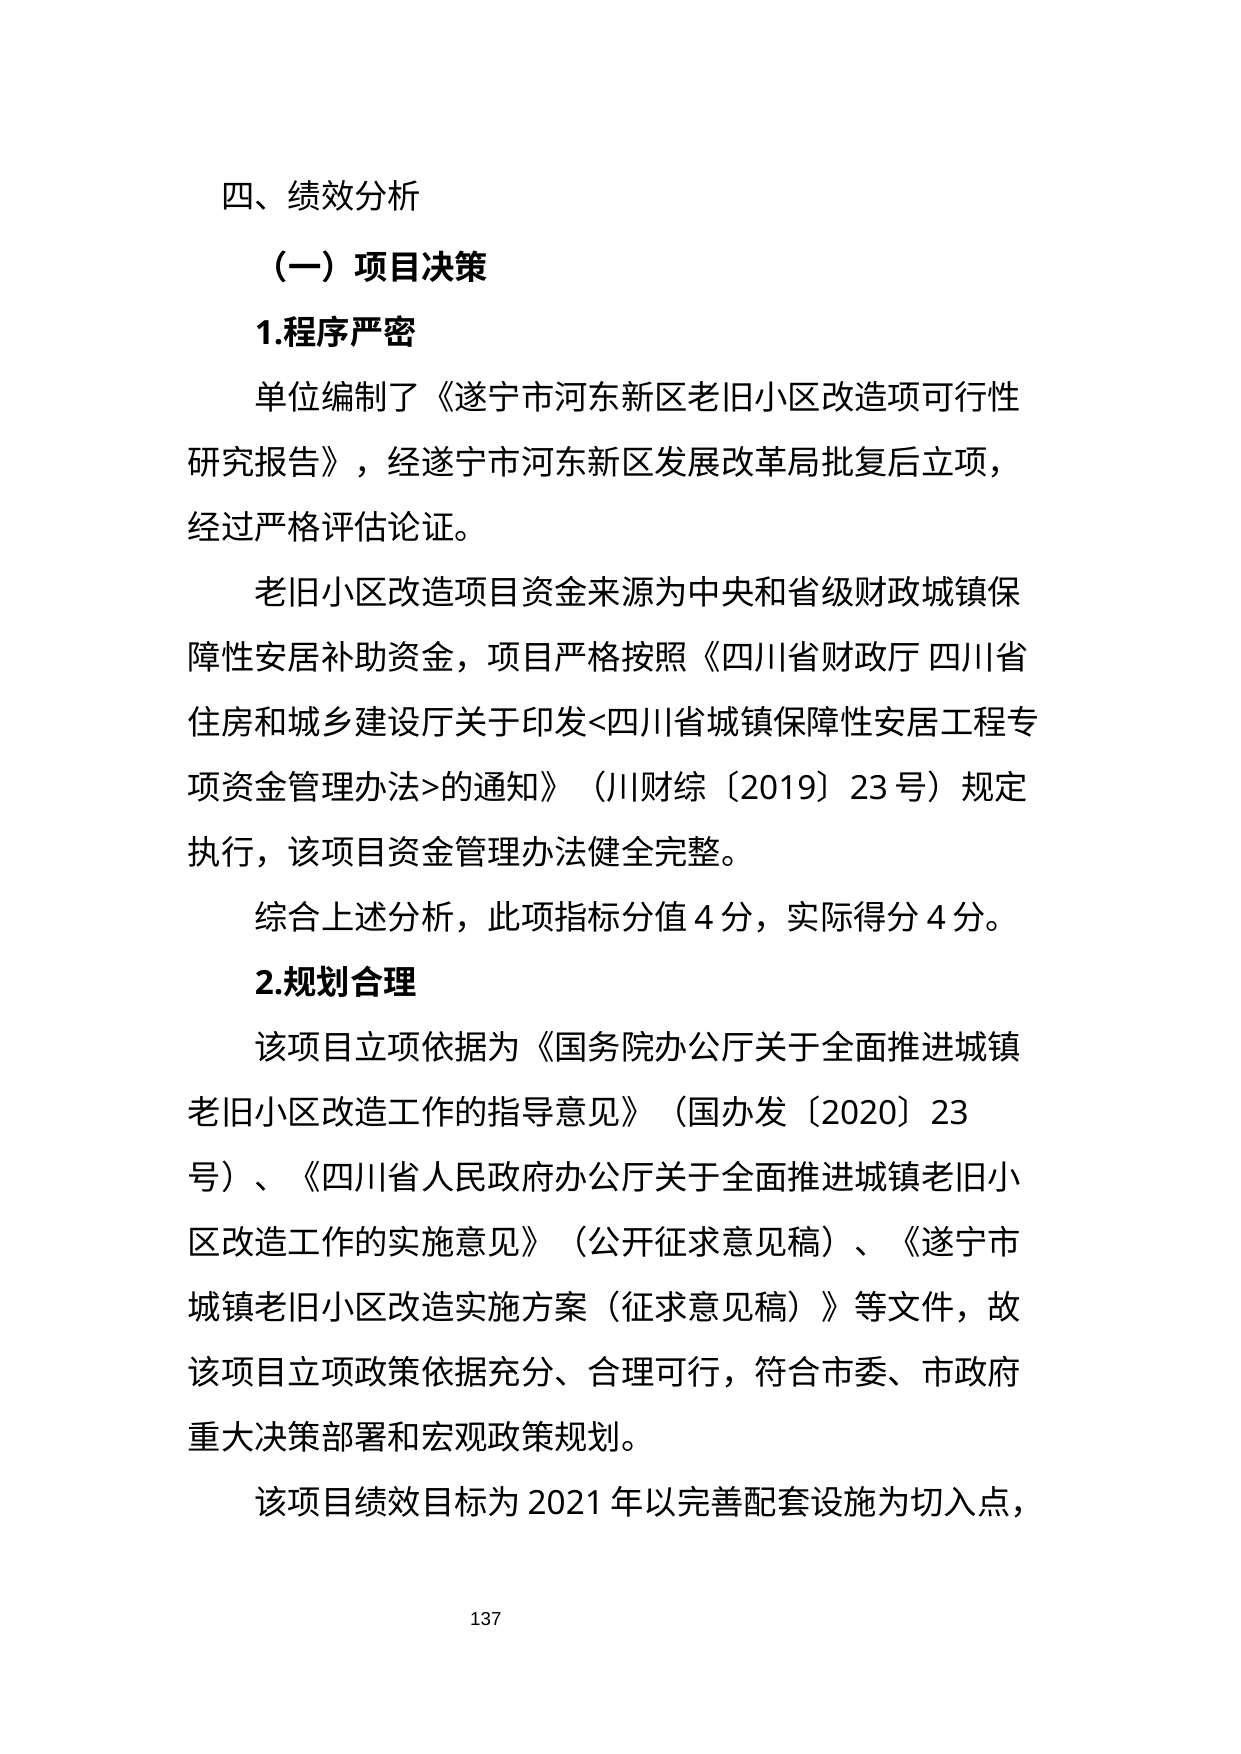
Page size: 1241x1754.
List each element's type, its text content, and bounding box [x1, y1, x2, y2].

list 老旧小区改造项目资金来源为中央和省级财政城镇保障性安居补助资金，项目严格按照《四川省财政厅 四川省住房和城乡建设厅关于印发<四川省城镇保障性安居工程专项资金管理办法>的通知》（川财综〔2019〕23号）规定执行，该项目资金管理办法健全完整。 [187, 557, 1053, 882]
list 2.规划合理 [187, 947, 1053, 1012]
list 该项目立项依据为《国务院办公厅关于全面推进城镇老旧小区改造工作的指导意见》（国办发〔2020〕23号）、《四川省人民政府办公厅关于全面推进城镇老旧小区改造工作的实施意见》（公开征求意见稿）、《遂宁市城镇老旧小区改造实施方案（征求意见稿）》等文件，故该项目立项政策依据充分、合理可行，符合市委、市政府重大决策部署和宏观政策规划。 [187, 1012, 1053, 1467]
list 1.程序严密 [187, 297, 1053, 362]
subtitle （一）项目决策 [187, 233, 1053, 291]
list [187, 1467, 1053, 1532]
list 综合上述分析，此项指标分值4分，实际得分4分。 [187, 882, 1053, 947]
subtitle 四、绩效分析 [187, 162, 1053, 220]
list 单位编制了《遂宁市河东新区老旧小区改造项可行性研究报告》，经遂宁市河东新区发展改革局批复后立项，经过严格评估论证。 [187, 362, 1053, 557]
